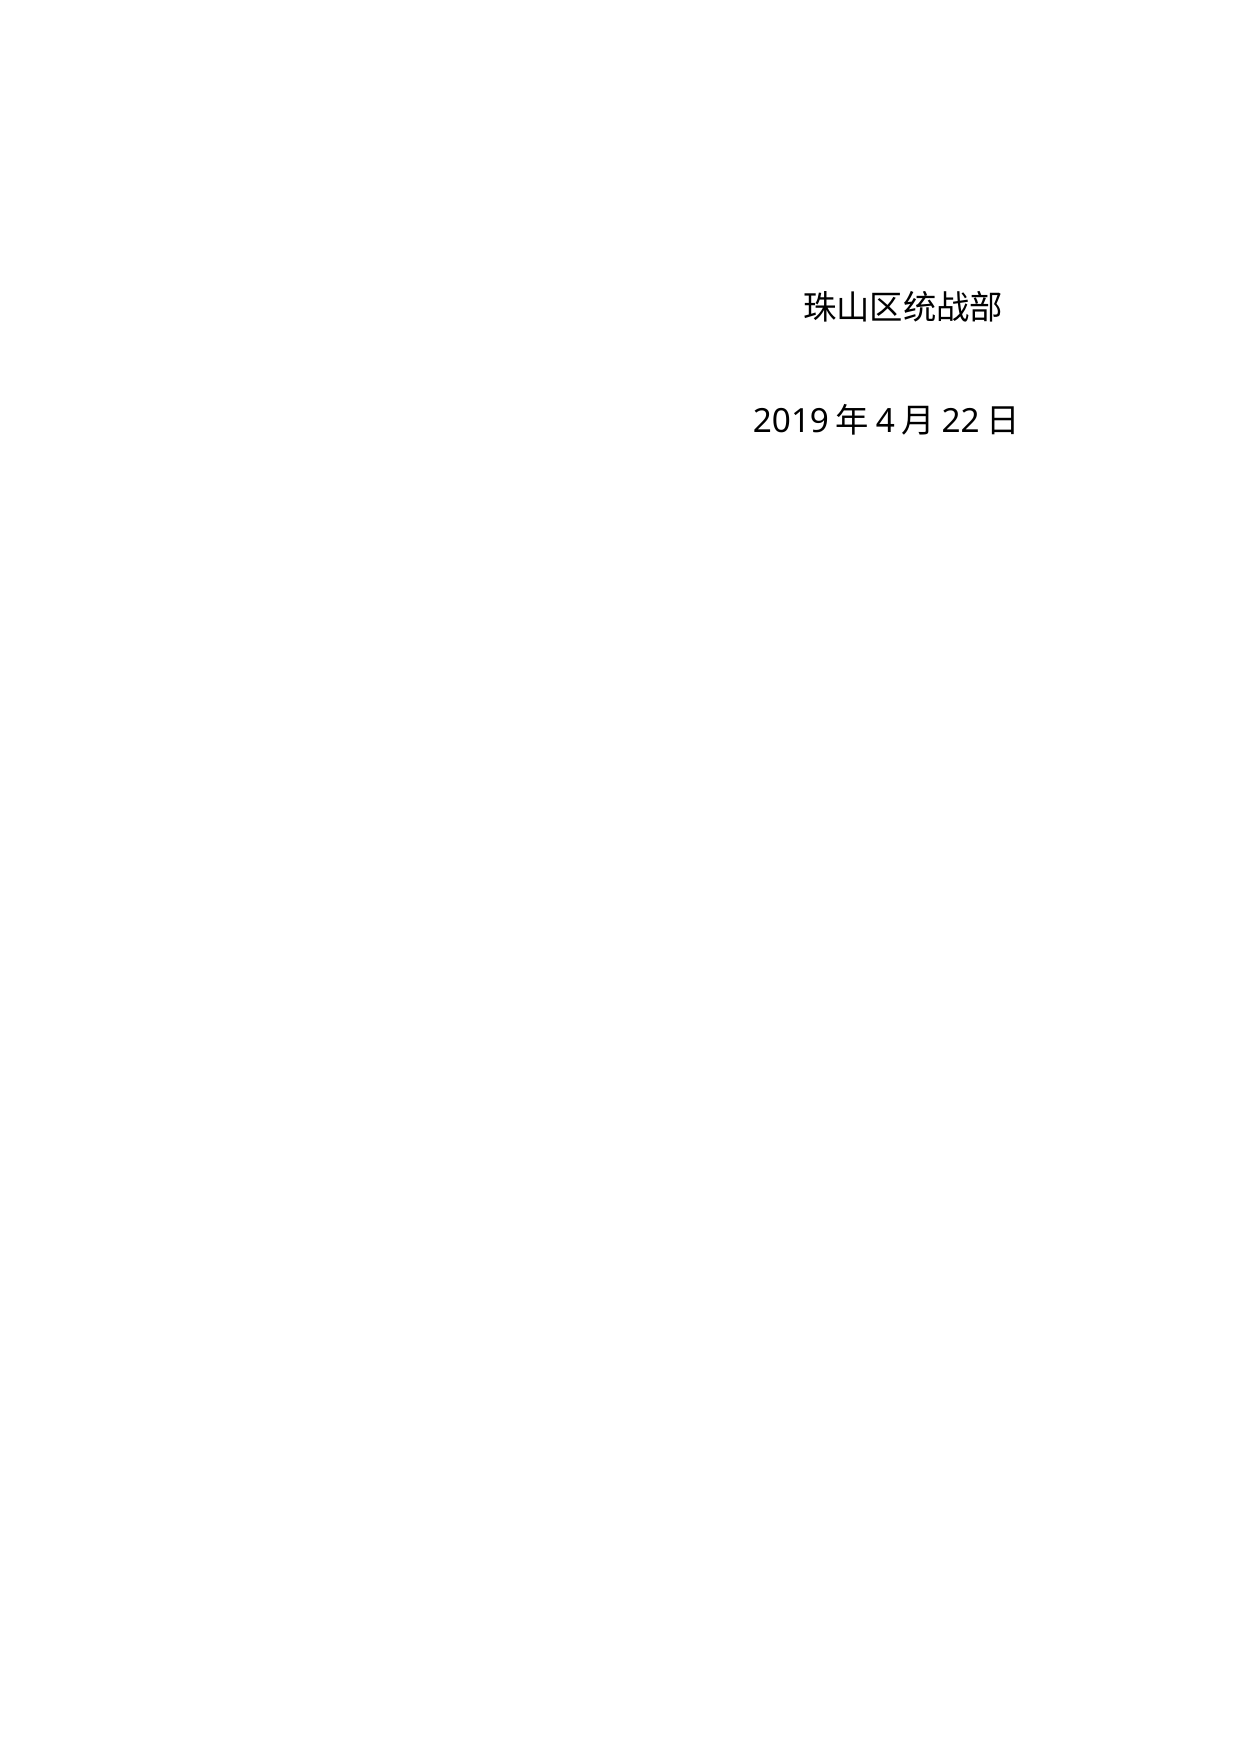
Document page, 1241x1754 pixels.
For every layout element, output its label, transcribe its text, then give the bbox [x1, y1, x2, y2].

text 珠山区统战部 [187, 272, 1003, 337]
